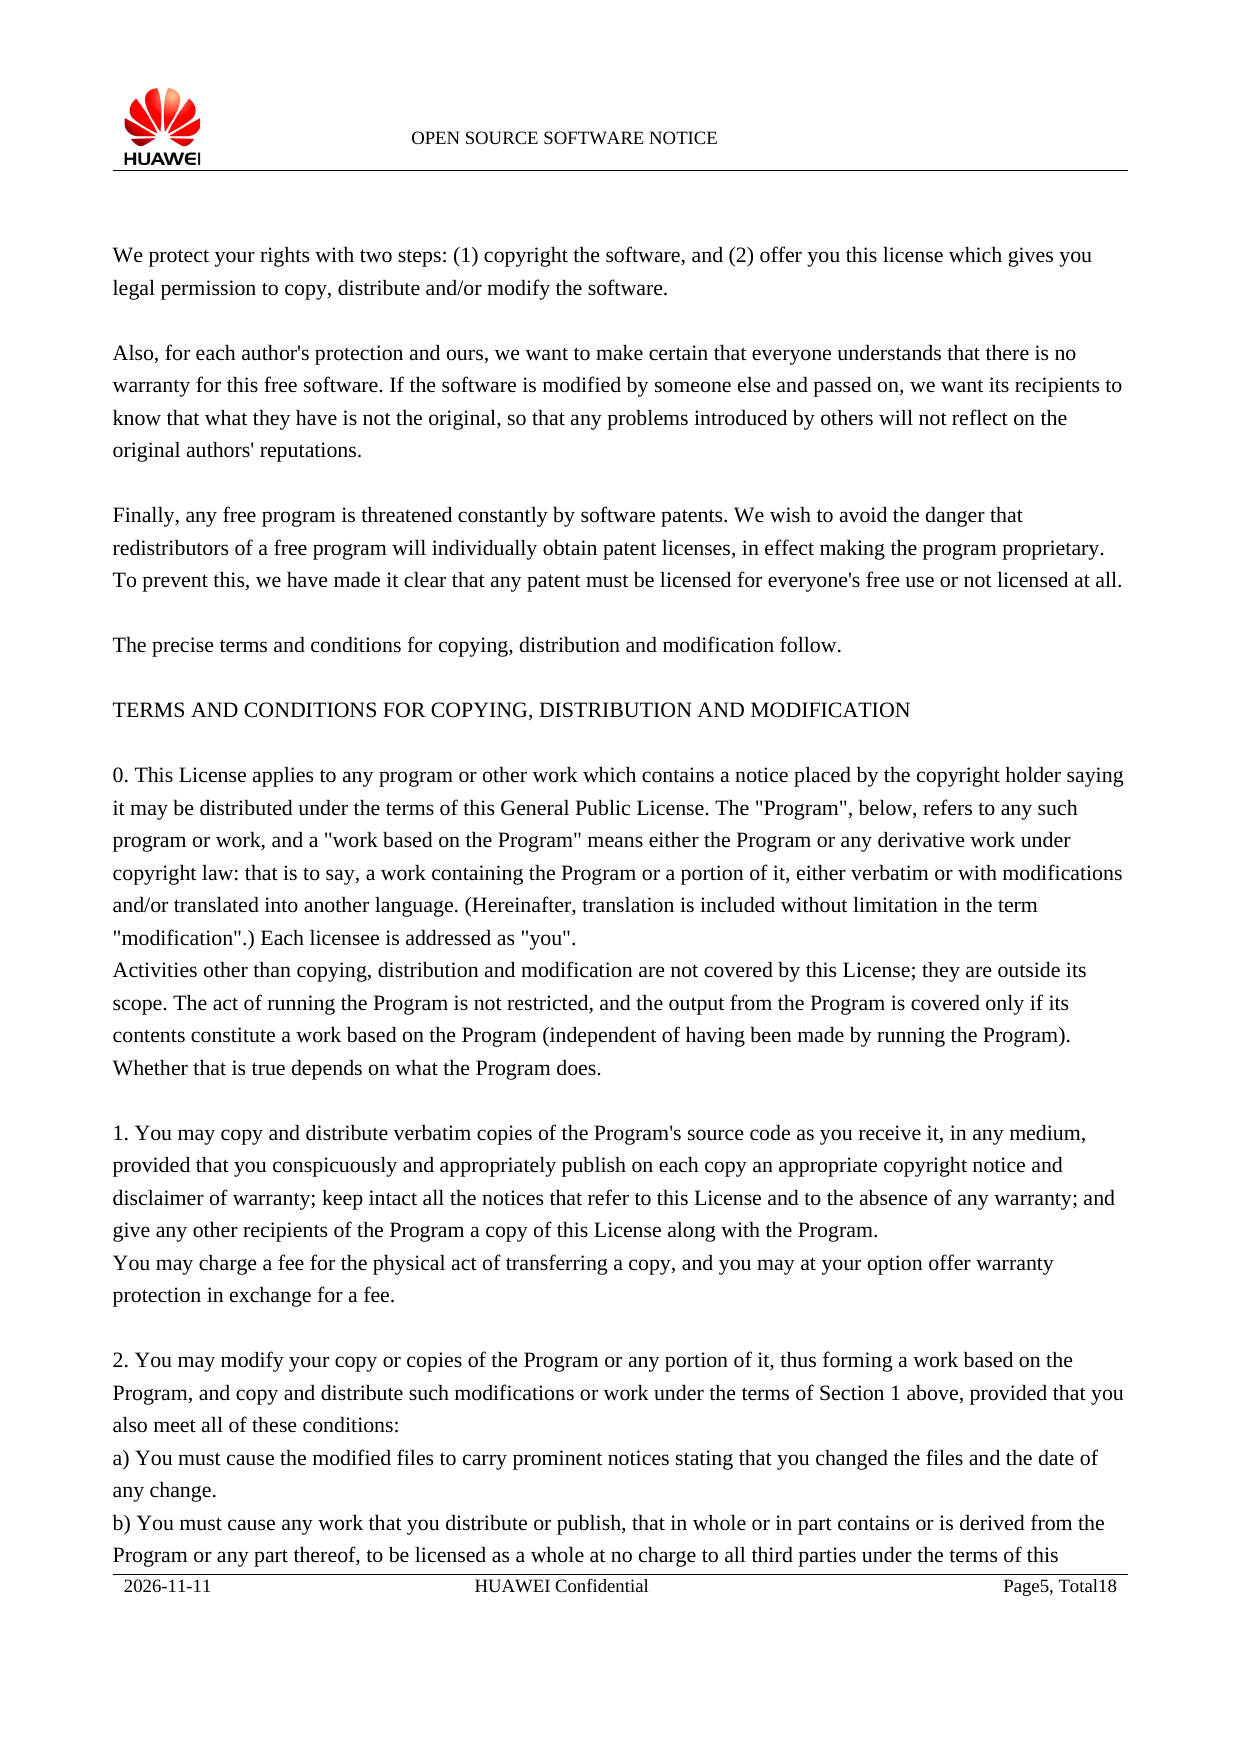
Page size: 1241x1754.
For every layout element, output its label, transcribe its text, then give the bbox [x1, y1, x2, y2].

picture [124, 88, 201, 165]
